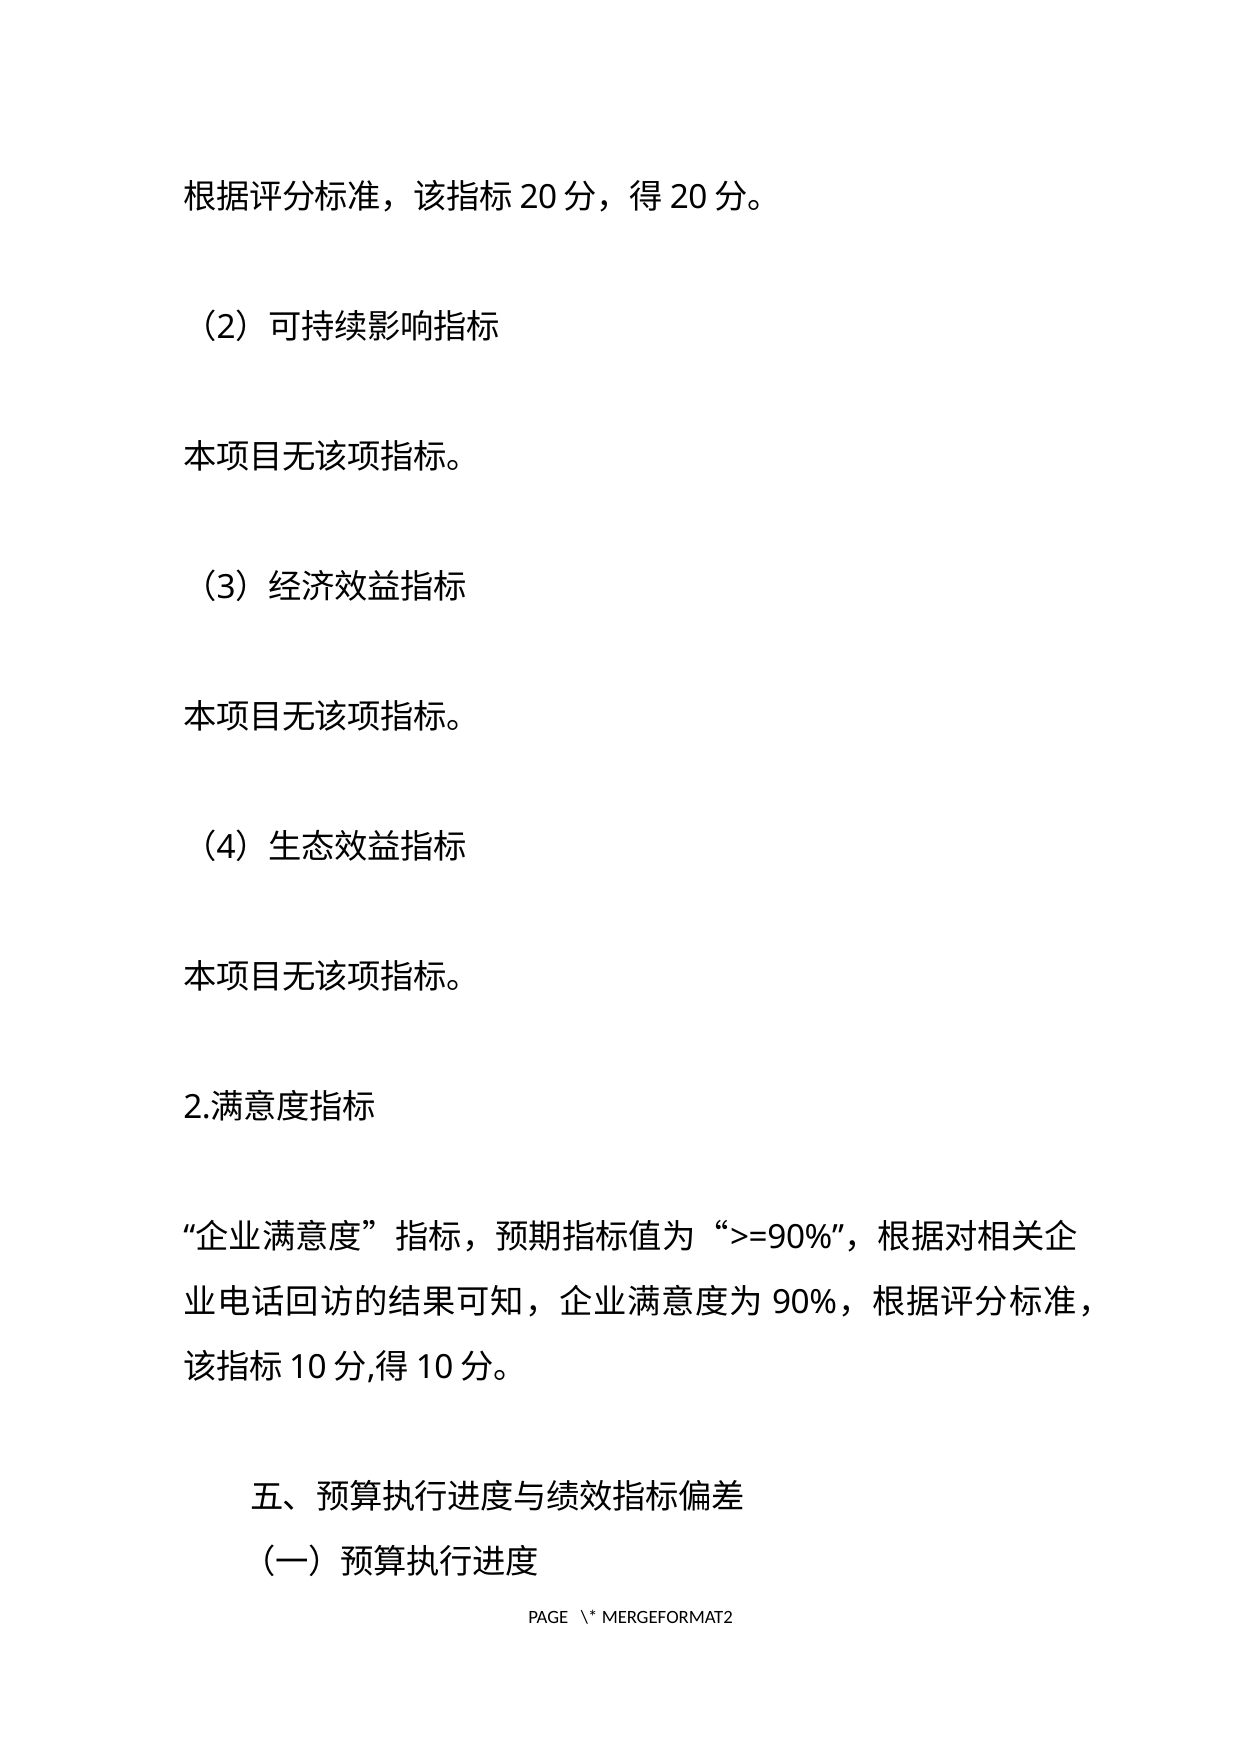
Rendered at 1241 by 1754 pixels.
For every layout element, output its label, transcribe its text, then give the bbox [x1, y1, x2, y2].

list 预算执行进度与绩效指标偏差 [183, 1462, 1078, 1527]
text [183, 1527, 1078, 1592]
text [183, 162, 1078, 1397]
